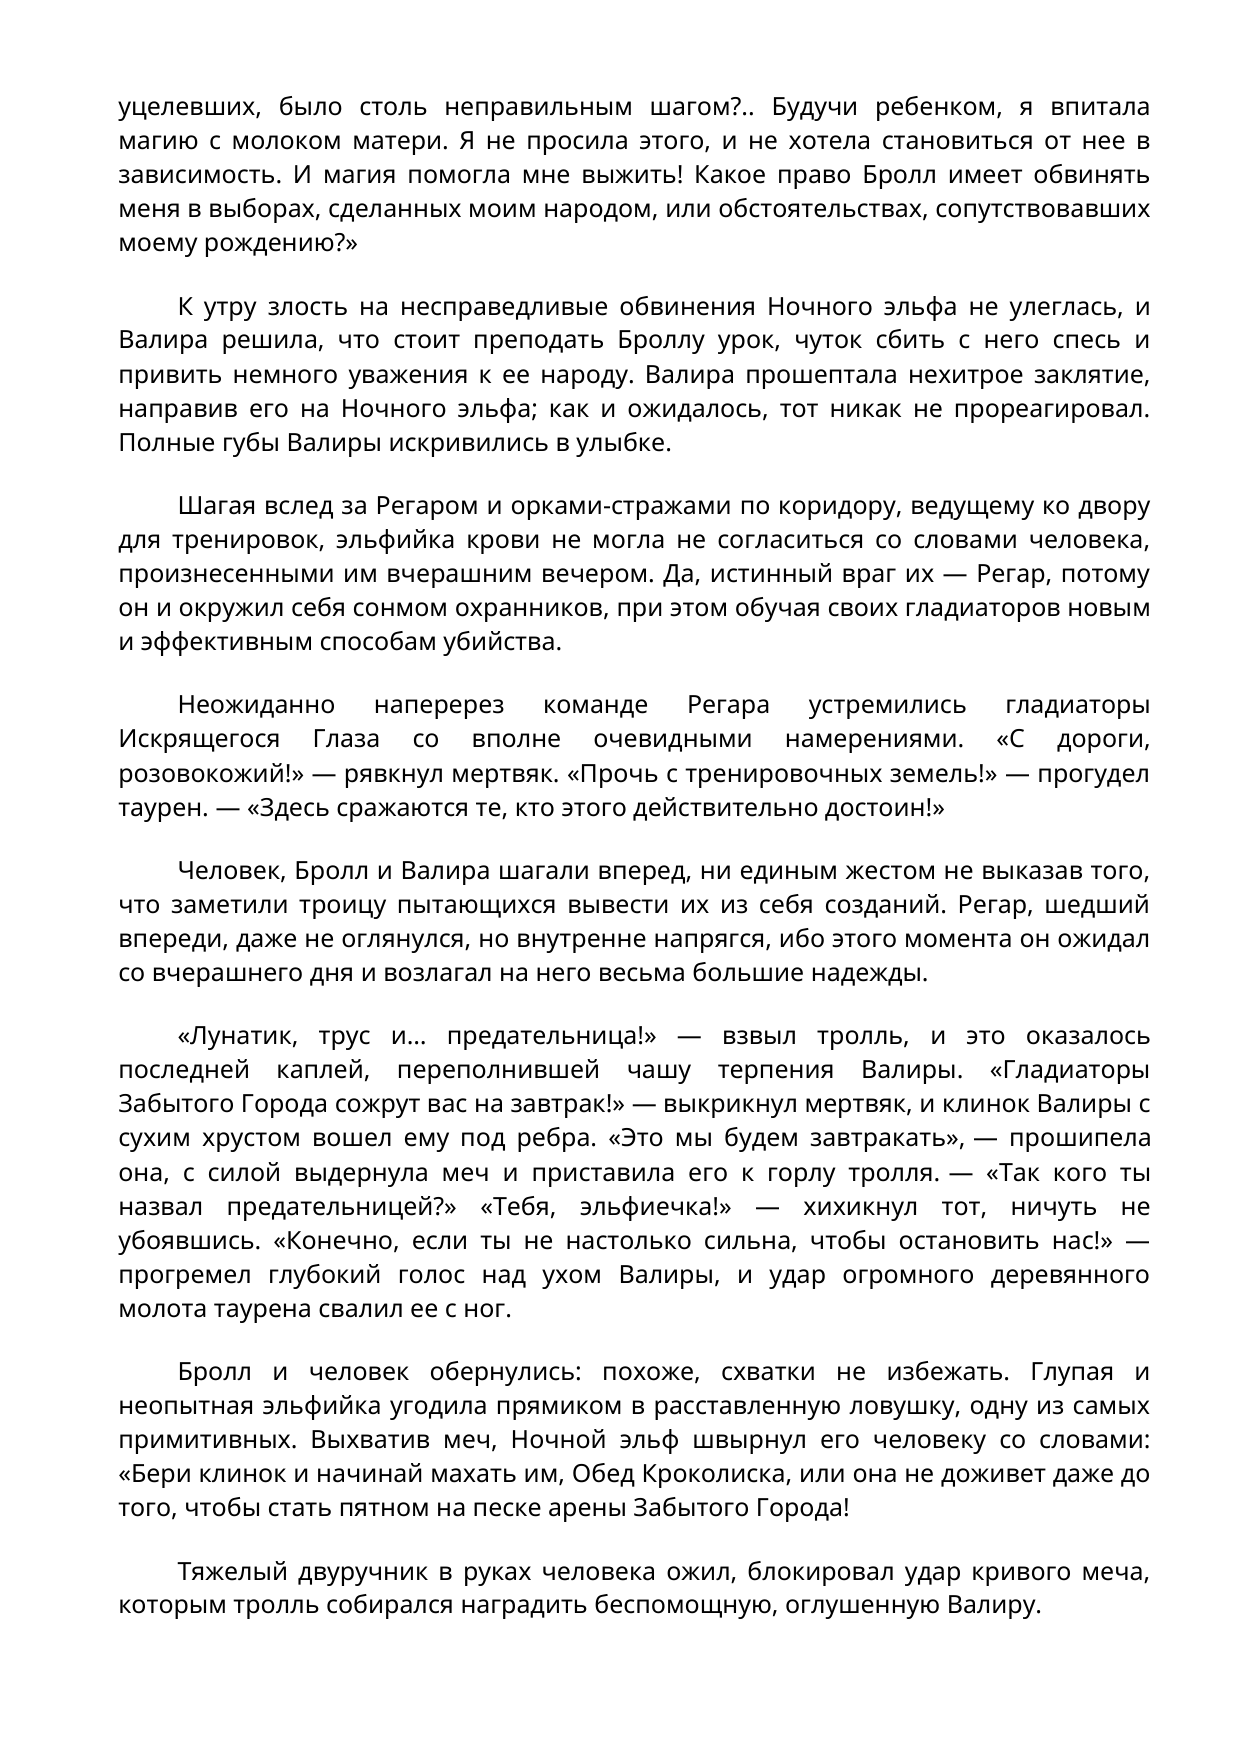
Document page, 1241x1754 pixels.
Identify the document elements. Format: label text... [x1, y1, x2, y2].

text Шагая вслед за Регаром и орками-стражами по коридору, ведущему ко двору для тренировок, эльфийка крови не могла не согласиться со словами человека, произнесенными им вчерашним вечером. Да, истинный враг их — Регар, потому он и окружил себя сонмом охранников, при этом обучая своих гладиаторов новым и эффективным способам убийства. [118, 488, 1152, 658]
text Тяжелый двуручник в руках человека ожил, блокировал удар кривого меча, которым тролль собирался наградить беспомощную, оглушенную Валиру. [118, 1553, 1152, 1621]
text «Лунатик, трус и… предательница!» — взвыл тролль, и это оказалось последней каплей, переполнившей чашу терпения Валиры. «Гладиаторы Забытого Города сожрут вас на завтрак!» — выкрикнул мертвяк, и клинок Валиры с сухим хрустом вошел ему под ребра. «Это мы будем завтракать», — прошипела она, с силой выдернула меч и приставила его к горлу тролля. — «Так кого ты назвал предательницей?» «Тебя, эльфиечка!» — хихикнул тот, ничуть не убоявшись. «Конечно, если ты не настолько сильна, чтобы остановить нас!» — прогремел глубокий голос над ухом Валиры, и удар огромного деревянного молота таурена свалил ее с ног. [118, 1018, 1152, 1324]
text Неожиданно наперерез команде Регара устремились гладиаторы Искрящегося Глаза со вполне очевидными намерениями. «С дороги, розовокожий!» — рявкнул мертвяк. «Прочь с тренировочных земель!» — прогудел таурен. — «Здесь сражаются те, кто этого действительно достоин!» [118, 687, 1152, 823]
text К утру злость на несправедливые обвинения Ночного эльфа не улеглась, и Валира решила, что стоит преподать Броллу урок, чуток сбить с него спесь и привить немного уважения к ее народу. Валира прошептала нехитрое заклятие, направив его на Ночного эльфа; как и ожидалось, тот никак не прореагировал. Полные губы Валиры искривились в улыбке. [118, 288, 1152, 458]
text Бролл и человек обернулись: похоже, схватки не избежать. Глупая и неопытная эльфийка угодила прямиком в расставленную ловушку, одну из самых примитивных. Выхватив меч, Ночной эльф швырнул его человеку со словами: «Бери клинок и начинай махать им, Обед Кроколиска, или она не доживет даже до того, чтобы стать пятном на песке арены Забытого Города! [118, 1354, 1152, 1524]
text Человек, Бролл и Валира шагали вперед, ни единым жестом не выказав того, что заметили троицу пытающихся вывести их из себя созданий. Регар, шедший впереди, даже не оглянулся, но внутренне напрягся, ибо этого момента он ожидал со вчерашнего дня и возлагал на него весьма большие надежды. [118, 852, 1152, 989]
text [118, 89, 1152, 259]
